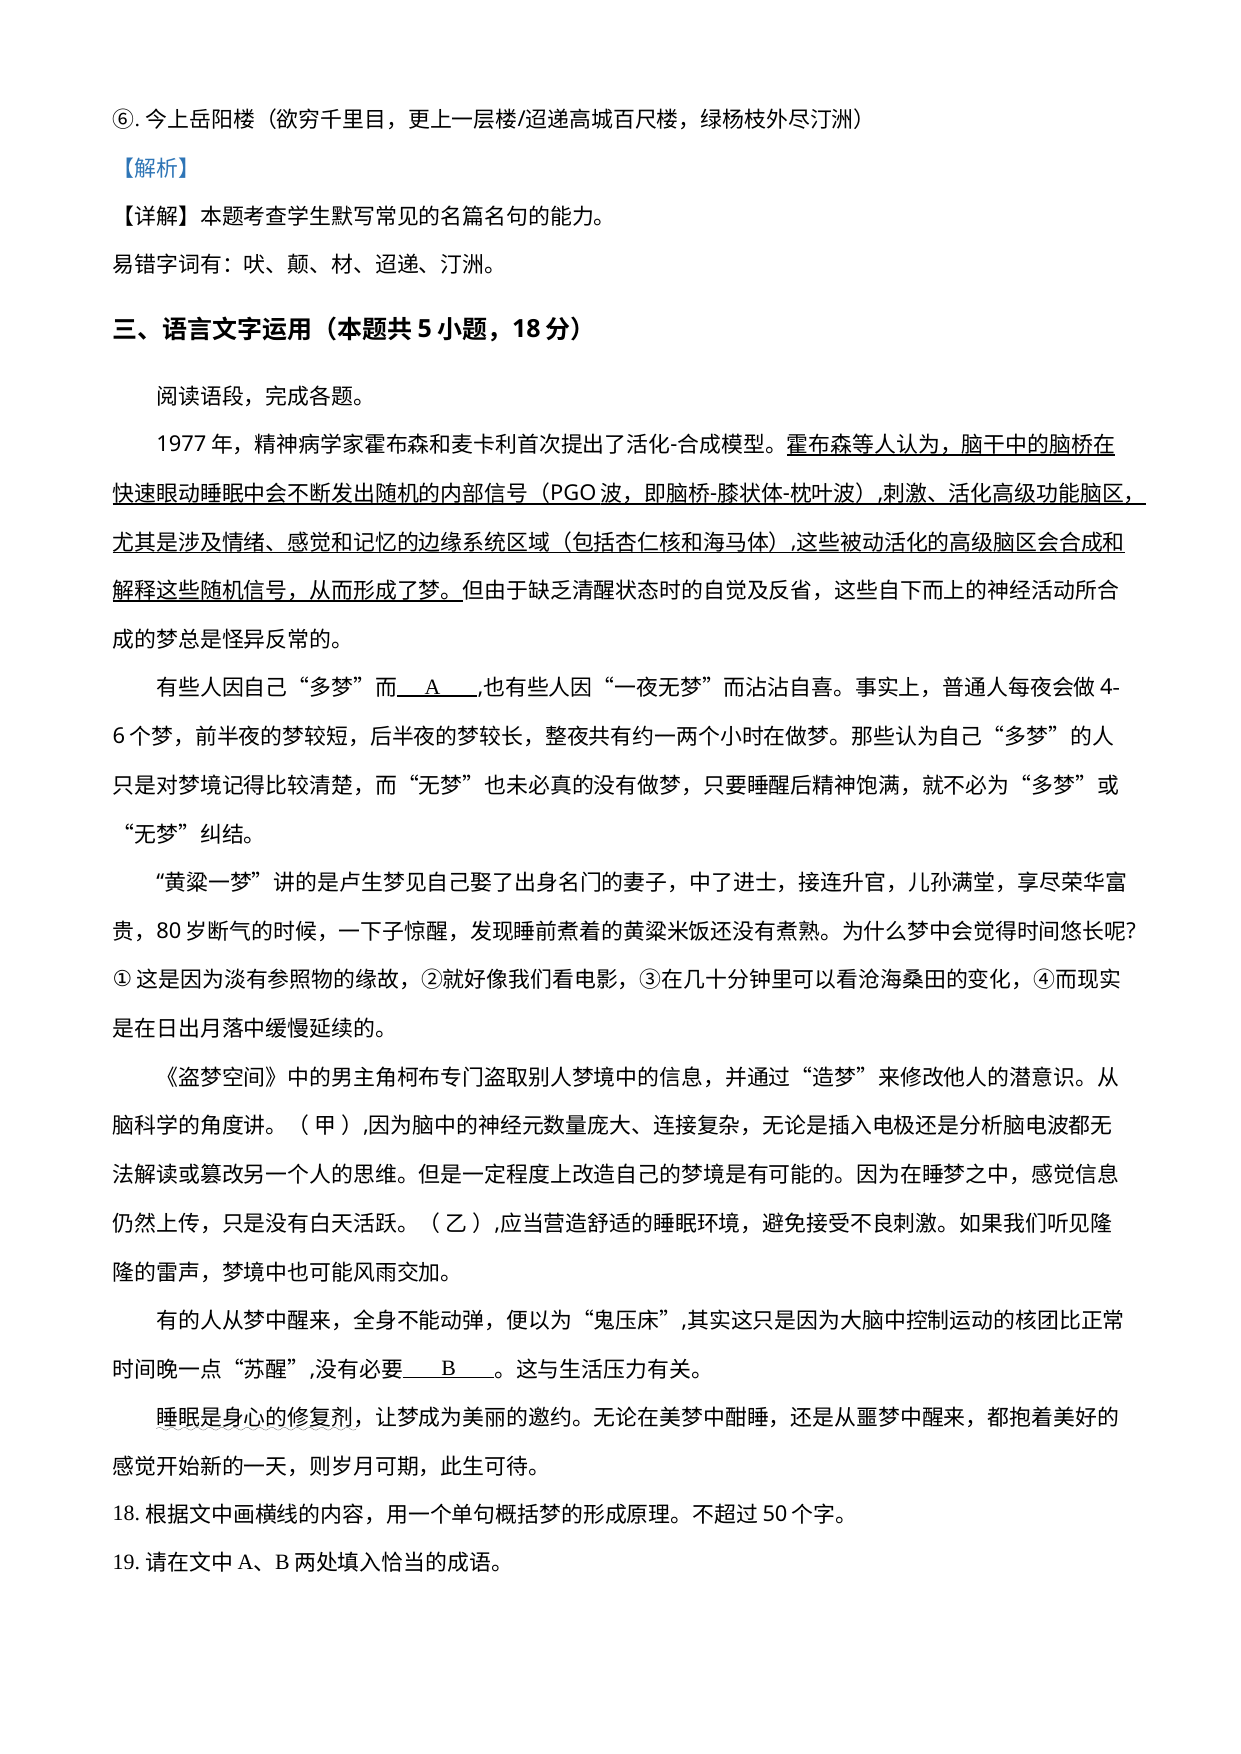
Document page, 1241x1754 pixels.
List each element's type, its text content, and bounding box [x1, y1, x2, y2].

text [112, 102, 1128, 134]
text 易错字词有：吠、颠、材、迢递、汀洲。 [112, 247, 1128, 279]
text “黄粱一梦”讲的是卢生梦见自己娶了出身名门的妻子，中了进士，接连升官，儿孙满堂，享尽荣华富贵，80岁断气的时候，一下子惊醒，发现睡前煮着的黄粱米饭还没有煮熟。为什么梦中会觉得时间悠长呢?①这是因为淡有参照物的缘故，②就好像我们看电影，③在几十分钟里可以看沧海桑田的变化，④而现实是在日出月落中缓慢延续的。 [112, 864, 1128, 1043]
text 【解析】 [112, 150, 1128, 183]
text 【详解】本题考查学生默写常见的名篇名句的能力。 [112, 198, 1128, 231]
text 有的人从梦中醒来，全身不能动弹，便以为“鬼压床”,其实这只是因为大脑中控制运动的核团比正常时间晚一点“苏醒”,没有必要 B 。这与生活压力有关。 [112, 1302, 1128, 1384]
text 1977年，精神病学家霍布森和麦卡利首次提出了活化-合成模型。霍布森等人认为，脑干中的脑桥在快速眼动睡眠中会不断发出随机的内部信号（PGO波，即脑桥-膝状体-枕叶波）,刺激、活化高级功能脑区，尤其是涉及情绪、感觉和记忆的边缘系统区域（包括杏仁核和海马体）,这些被动活化的高级脑区会合成和解释这些随机信号，从而形成了梦。但由于缺乏清醒状态时的自觉及反省，这些自下而上的神经活动所合成的梦总是怪异反常的。 [112, 504, 1128, 654]
text 三、语言文字运用（本题共5小题，18分） [112, 295, 1128, 360]
text 18. 根据文中画横线的内容，用一个单句概括梦的形成原理。不超过50个字。 [112, 1497, 1128, 1529]
text 有些人因自己“多梦”而 A ,也有些人因“一夜无梦”而沾沾自喜。事实上，普通人每夜会做4-6个梦，前半夜的梦较短，后半夜的梦较长，整夜共有约一两个小时在做梦。那些认为自己“多梦”的人只是对梦境记得比较清楚，而“无梦”也未必真的没有做梦，只要睡醒后精神饱满，就不必为“多梦”或“无梦”纠结。 [112, 670, 1128, 849]
text 1977年，精神病学家霍布森和麦卡利首次提出了活化-合成模型。霍布森等人认为，脑干中的脑桥在快速眼动睡眠中会不断发出随机的内部信号（PGO波，即脑桥-膝状体-枕叶波）,刺激、活化高级功能脑区，尤其是涉及情绪、感觉和记忆的边缘系统区域（包括杏仁核和海马体）,这些被动活化的高级脑区会合成和解释这些随机信号，从而形成了梦。但由于缺乏清醒状态时的自觉及反省，这些自下而上的神经活动所合成的梦总是怪异反常的。 [112, 427, 1128, 503]
text 19. 请在文中A、B两处填入恰当的成语。 [112, 1545, 1128, 1577]
text 睡眠是身心的修复剂，让梦成为美丽的邀约。无论在美梦中酣睡，还是从噩梦中醒来，都抱着美好的感觉开始新的一天，则岁月可期，此生可待。 [112, 1399, 1128, 1481]
text 《盗梦空间》中的男主角柯布专门盗取别人梦境中的信息，并通过“造梦”来修改他人的潜意识。从脑科学的角度讲。（ 甲 ）,因为脑中的神经元数量庞大、连接复杂，无论是插入电极还是分析脑电波都无法解读或篡改另一个人的思维。但是一定程度上改造自己的梦境是有可能的。因为在睡梦之中，感觉信息仍然上传，只是没有白天活跃。（ 乙 ）,应当营造舒适的睡眠环境，避免接受不良刺激。如果我们听见隆隆的雷声，梦境中也可能风雨交加。 [112, 1059, 1128, 1287]
text 阅读语段，完成各题。 [112, 378, 1128, 411]
